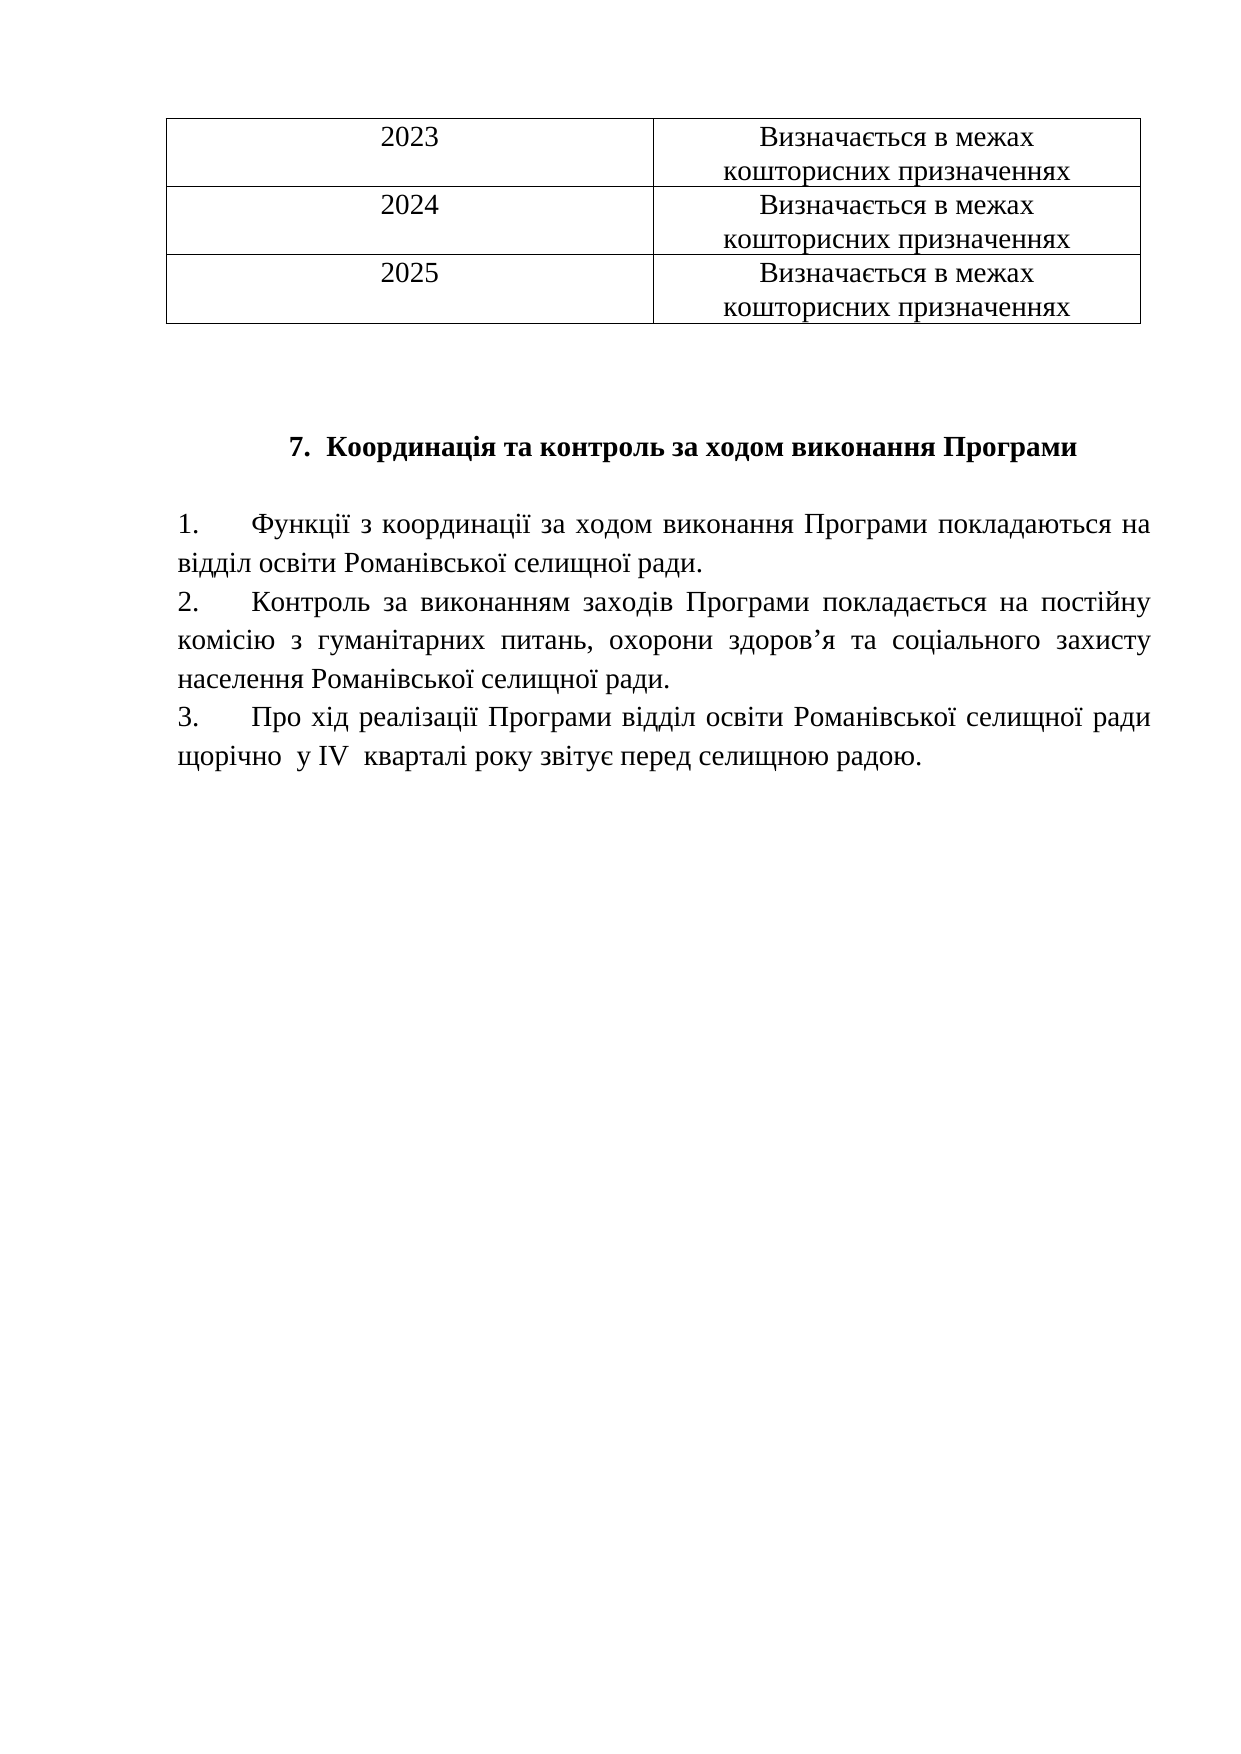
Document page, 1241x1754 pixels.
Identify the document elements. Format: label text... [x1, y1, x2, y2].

table_cell 2024 [167, 187, 653, 254]
table_cell 2023 [167, 119, 653, 186]
list Координація та контроль за ходом виконання Програми [215, 429, 1152, 463]
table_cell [654, 255, 1140, 322]
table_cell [654, 119, 1140, 186]
list Про хід реалізації Програми відділ освіти Романівської селищної ради щорічно у ІV кварталі року звітує перед селищною радою. [177, 699, 1152, 771]
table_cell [654, 187, 1140, 254]
list Контроль за виконанням заходів Програми покладається на постійну комісію з гуманітарних питань, охорони здоров’я та соціального захисту населення Романівської селищної ради. [177, 584, 1152, 694]
table_cell 2025 [167, 255, 653, 322]
list Функції з координації за ходом виконання Програми покладаються на відділ освіти Романівської селищної ради. [177, 507, 1152, 579]
